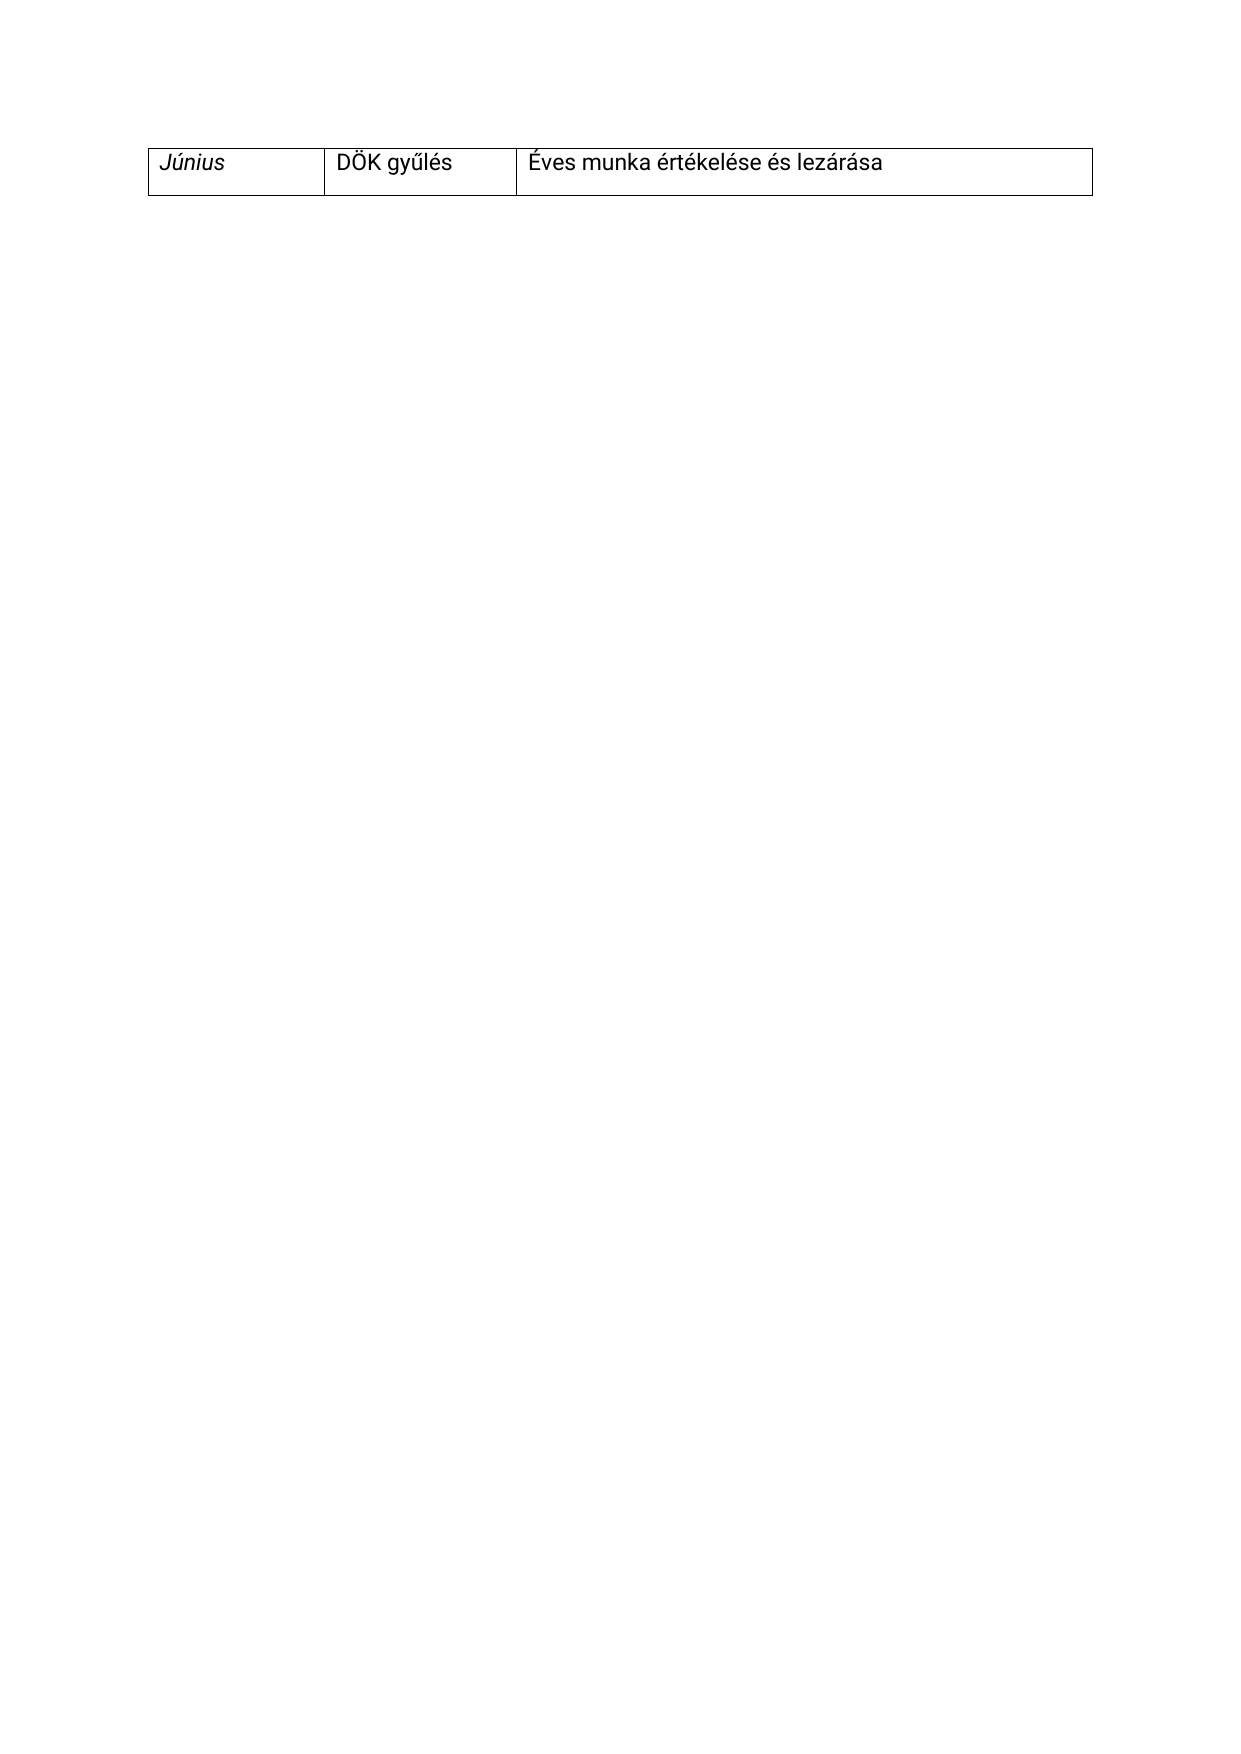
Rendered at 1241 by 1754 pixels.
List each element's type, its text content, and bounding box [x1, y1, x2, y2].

table_cell Június [149, 149, 324, 194]
table_cell DÖK gyűlés [325, 149, 516, 194]
table_cell Éves munka értékelése és lezárása [517, 149, 1092, 194]
